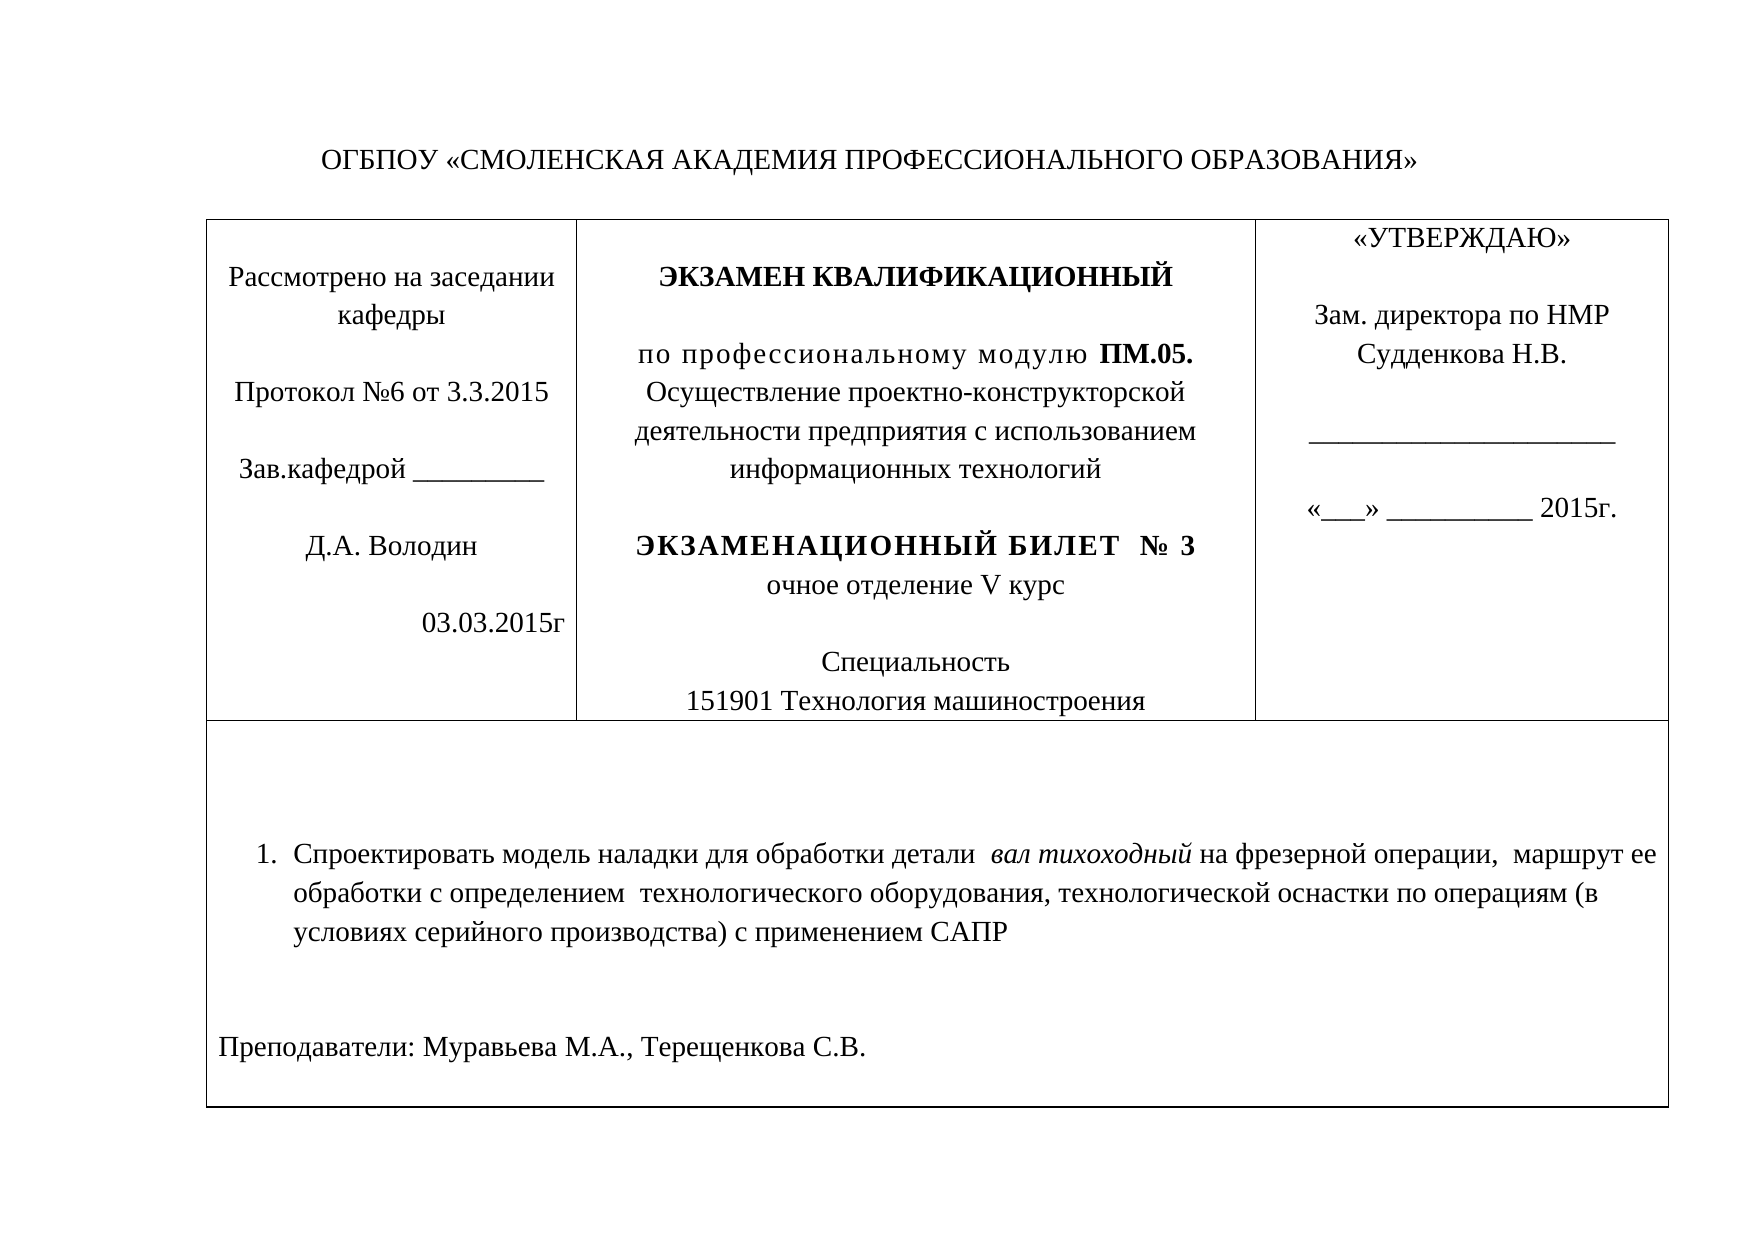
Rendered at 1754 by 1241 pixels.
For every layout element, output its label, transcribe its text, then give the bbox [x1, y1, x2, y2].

table_header ЭКЗАМЕН КВАЛИФИКАЦИОННЫЙ по профессиональному модулю ПМ.05. Осуществление проектно-конструкторской деятельности предприятия с использованием информационных технологий ЭКЗАМЕНАЦИОННЫЙ БИЛЕТ № 3 очное отделение V курс Специальность 151901 Технология машиностроения [577, 220, 1255, 720]
table_header Рассмотрено на заседании кафедры Протокол №6 от 3.3.2015 Зав.кафедрой _________ Д.А. Володин 03.03.2015г [207, 220, 576, 720]
table_cell Спроектировать модель наладки для обработки детали вал тихоходный на фрезерной операции, маршрут ее обработки с определением технологического оборудования, технологической оснастки по операциям (в условиях серийного производства) с применением САПР Преподаватели: Муравьева М.А., Терещенкова С.В. [207, 721, 1668, 1106]
table_header «УТВЕРЖДАЮ» Зам. директора по НМР Судденкова Н.В. _____________________ «___» __________ 2015г. [1256, 220, 1668, 720]
text ОГБПОУ «СМОЛЕНСКАЯ АКАДЕМИЯ ПРОФЕССИОНАЛЬНОГО ОБРАЗОВАНИЯ» [118, 142, 1621, 176]
